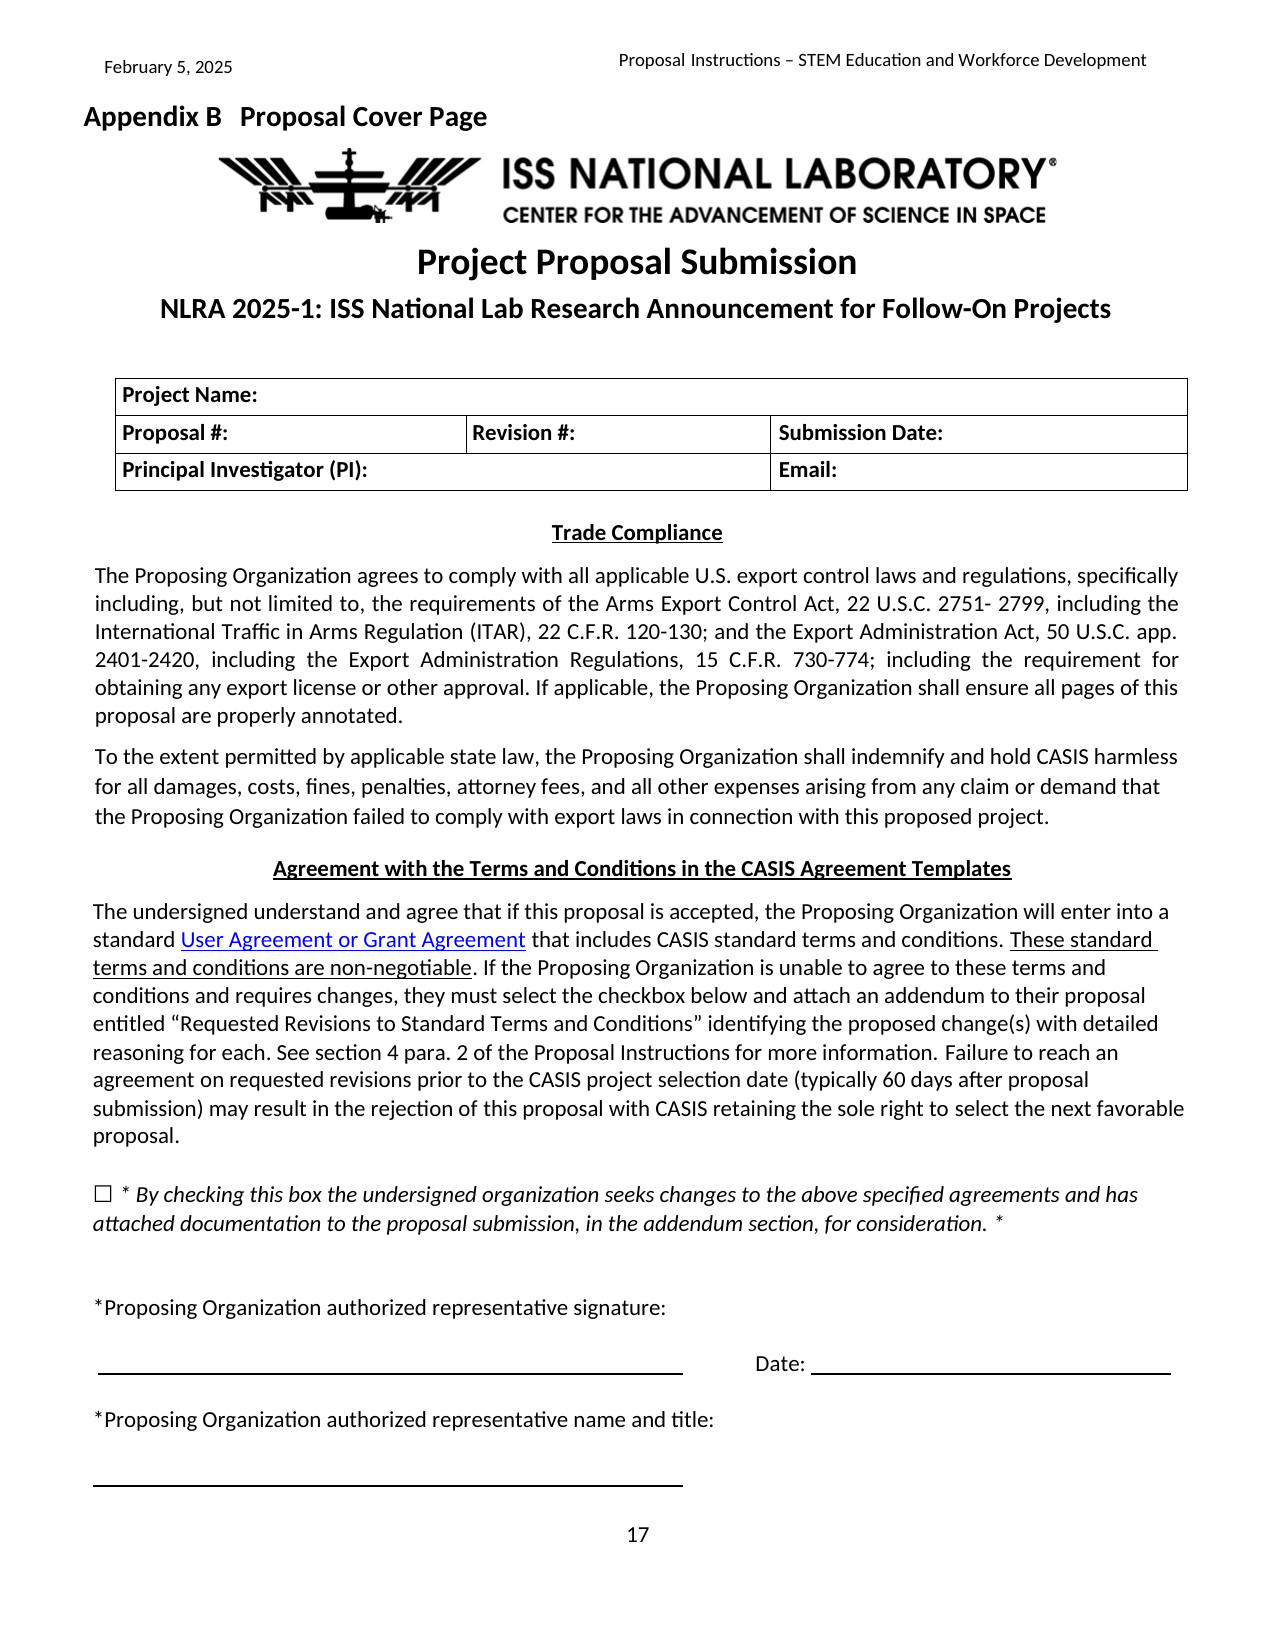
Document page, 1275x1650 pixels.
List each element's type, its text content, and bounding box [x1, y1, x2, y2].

text Project Proposal Submission [366, 238, 909, 284]
table_header Project Name: [116, 379, 1187, 415]
text Proposal Cover Page [83, 98, 1192, 133]
text The undersigned understand and agree that if this proposal is accepted, the Proposing Organization will enter into a standard User Agreement or Grant Agreement that includes CASIS standard terms and conditions. These standard terms and conditions are non-negotiable. If the Proposing Organization is unable to agree to these terms and conditions and requires changes, they must select the checkbox below and attach an addendum to their proposal entitled “Requested Revisions to Standard Terms and Conditions” identifying the proposed change(s) with detailed reasoning for each. See section 4 para. 2 of the Proposal Instructions for more information. Failure to reach an agreement on requested revisions prior to the CASIS project selection date (typically 60 days after proposal submission) may result in the rejection of this proposal with CASIS retaining the sole right to select the next favorable proposal. [93, 897, 1192, 1150]
table_cell Proposal #: [116, 416, 466, 452]
text *Proposing Organization authorized representative name and title: [93, 1405, 1192, 1433]
table_cell Revision #: [467, 416, 770, 452]
text Agreement with the Terms and Conditions in the CASIS Agreement Templates [93, 854, 1192, 882]
text ☐ * By checking this box the undersigned organization seeks changes to the above specified agreements and has attached documentation to the proposal submission, in the addendum section, for consideration. * [93, 1178, 1192, 1237]
text To the extent permitted by applicable state law, the Proposing Organization shall indemnify and hold CASIS harmless for all damages, costs, fines, penalties, attorney fees, and all other expenses arising from any claim or demand that the Proposing Organization failed to comply with export laws in connection with this proposed project. [94, 742, 1192, 830]
text Trade Compliance [366, 518, 909, 546]
table_cell Email: [771, 454, 1187, 490]
picture [218, 148, 1057, 223]
text NLRA 2025-1: ISS National Lab Research Announcement for Follow-On Projects [121, 291, 1151, 326]
table_cell Submission Date: [771, 416, 1187, 452]
text The Proposing Organization agrees to comply with all applicable U.S. export control laws and regulations, specifically including, but not limited to, the requirements of the Arms Export Control Act, 22 U.S.C. 2751- 2799, including the International Traffic in Arms Regulation (ITAR), 22 C.F.R. 120-130; and the Export Administration Act, 50 U.S.C. app. 2401-2420, including the Export Administration Regulations, 15 C.F.R. 730-774; including the requirement for obtaining any export license or other approval. If applicable, the Proposing Organization shall ensure all pages of this proposal are properly annotated. [94, 561, 1181, 729]
text Date: [93, 1349, 1192, 1377]
text *Proposing Organization authorized representative signature: [93, 1293, 1192, 1321]
table_cell Principal Investigator (PI): [116, 454, 770, 490]
